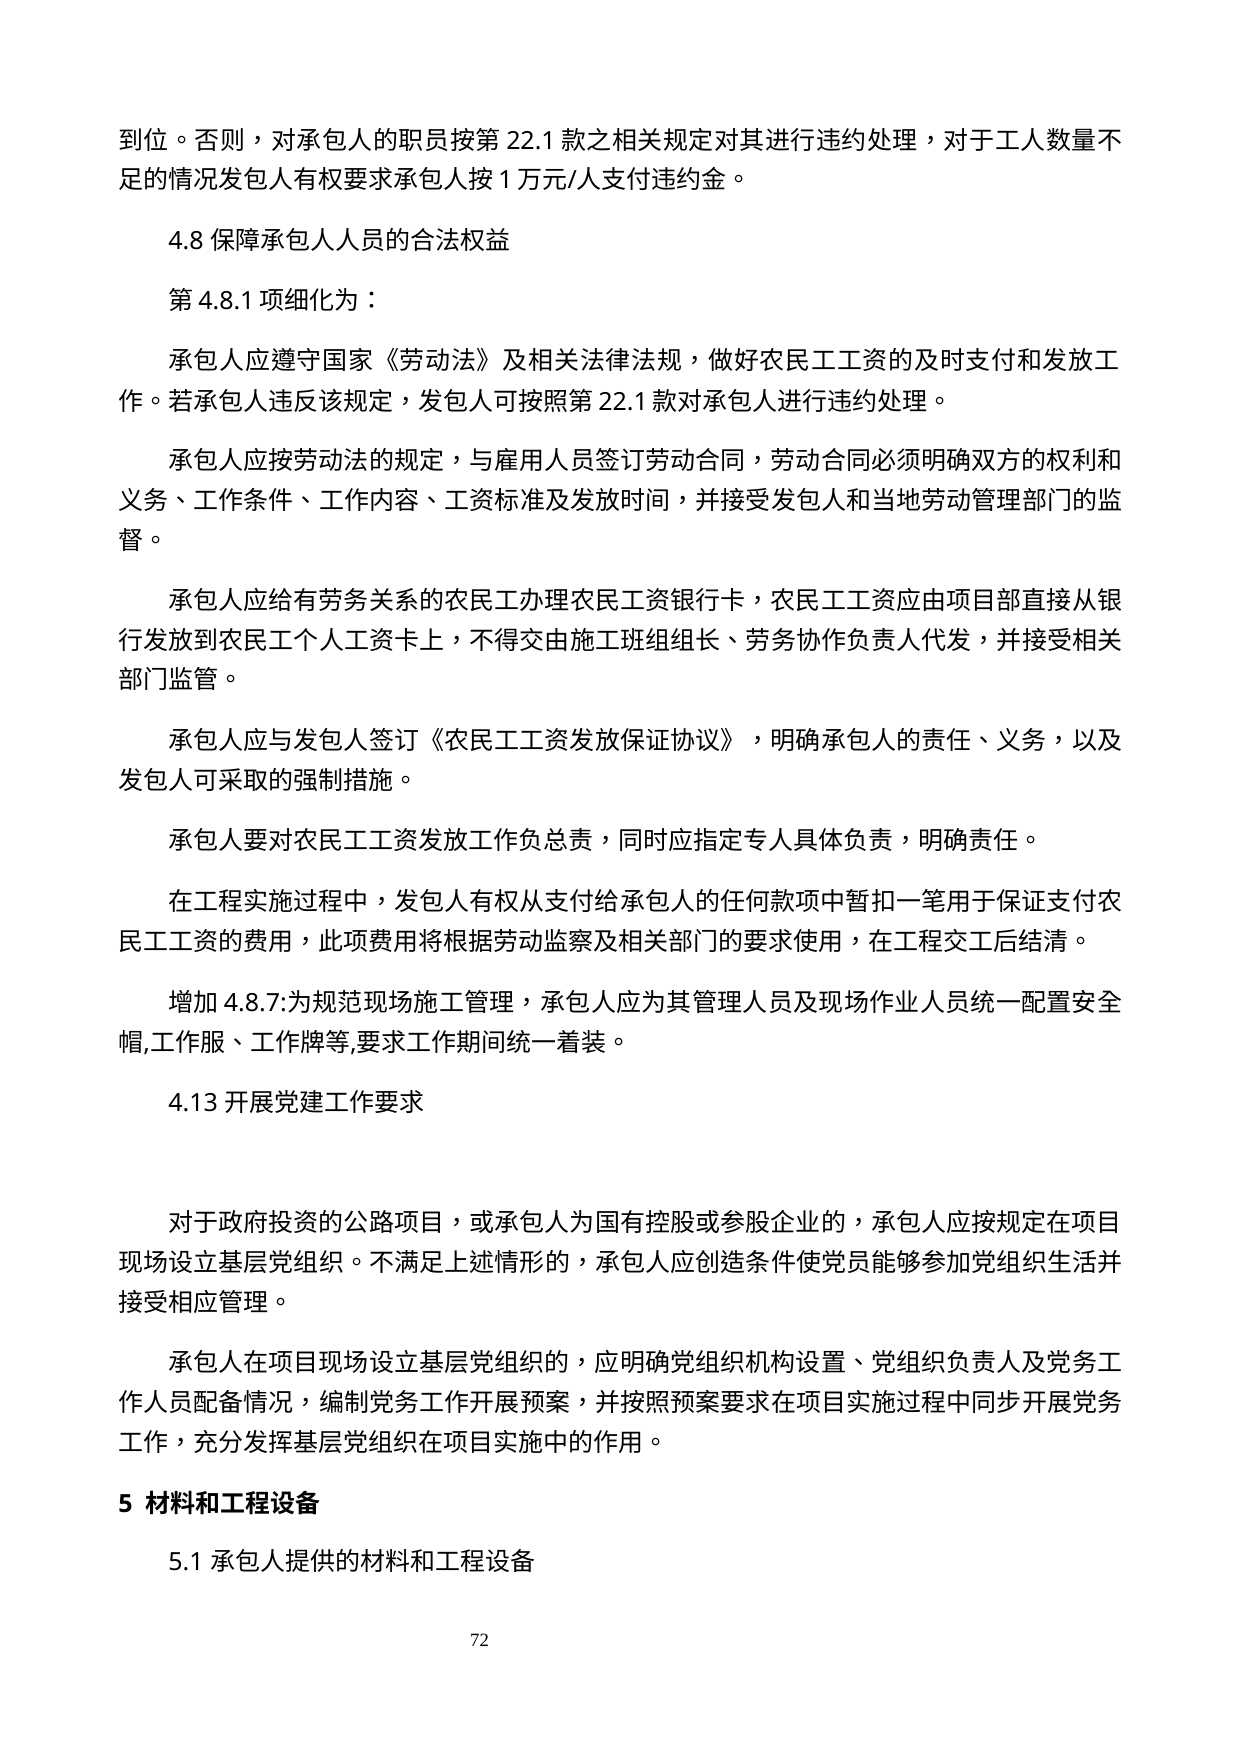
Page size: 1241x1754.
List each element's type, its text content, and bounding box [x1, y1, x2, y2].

text 承包人要对农民工工资发放工作负总责，同时应指定专人具体负责，明确责任。 [118, 821, 1122, 861]
text 4.8 保障承包人人员的合法权益 [118, 220, 1122, 259]
text 4.13 开展党建工作要求 [118, 1082, 1122, 1122]
text 在工程实施过程中，发包人有权从支付给承包人的任何款项中暂扣一笔用于保证支付农民工工资的费用，此项费用将根据劳动监察及相关部门的要求使用，在工程交工后结清。 [118, 881, 1122, 961]
text 第4.8.1项细化为： [118, 280, 1122, 320]
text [118, 119, 1122, 199]
text 承包人应给有劳务关系的农民工办理农民工资银行卡，农民工工资应由项目部直接从银行发放到农民工个人工资卡上，不得交由施工班组组长、劳务协作负责人代发，并接受相关部门监管。 [118, 581, 1122, 700]
text 增加4.8.7:为规范现场施工管理，承包人应为其管理人员及现场作业人员统一配置安全帽,工作服、工作牌等,要求工作期间统一着装。 [118, 982, 1122, 1061]
text 承包人应遵守国家《劳动法》及相关法律法规，做好农民工工资的及时支付和发放工作。若承包人违反该规定，发包人可按照第22.1款对承包人进行违约处理。 [118, 341, 1122, 420]
text 5.1 承包人提供的材料和工程设备 [118, 1541, 1122, 1581]
text 承包人应与发包人签订《农民工工资发放保证协议》，明确承包人的责任、义务，以及发包人可采取的强制措施。 [118, 721, 1122, 800]
text 5 材料和工程设备 [118, 1483, 1122, 1522]
text 承包人应按劳动法的规定，与雇用人员签订劳动合同，劳动合同必须明确双方的权利和义务、工作条件、工作内容、工资标准及发放时间，并接受发包人和当地劳动管理部门的监督。 [118, 441, 1122, 560]
text 对于政府投资的公路项目，或承包人为国有控股或参股企业的，承包人应按规定在项目现场设立基层党组织。不满足上述情形的，承包人应创造条件使党员能够参加党组织生活并接受相应管理。 [118, 1203, 1122, 1322]
text 承包人在项目现场设立基层党组织的，应明确党组织机构设置、党组织负责人及党务工作人员配备情况，编制党务工作开展预案，并按照预案要求在项目实施过程中同步开展党务工作，充分发挥基层党组织在项目实施中的作用。 [118, 1343, 1122, 1462]
